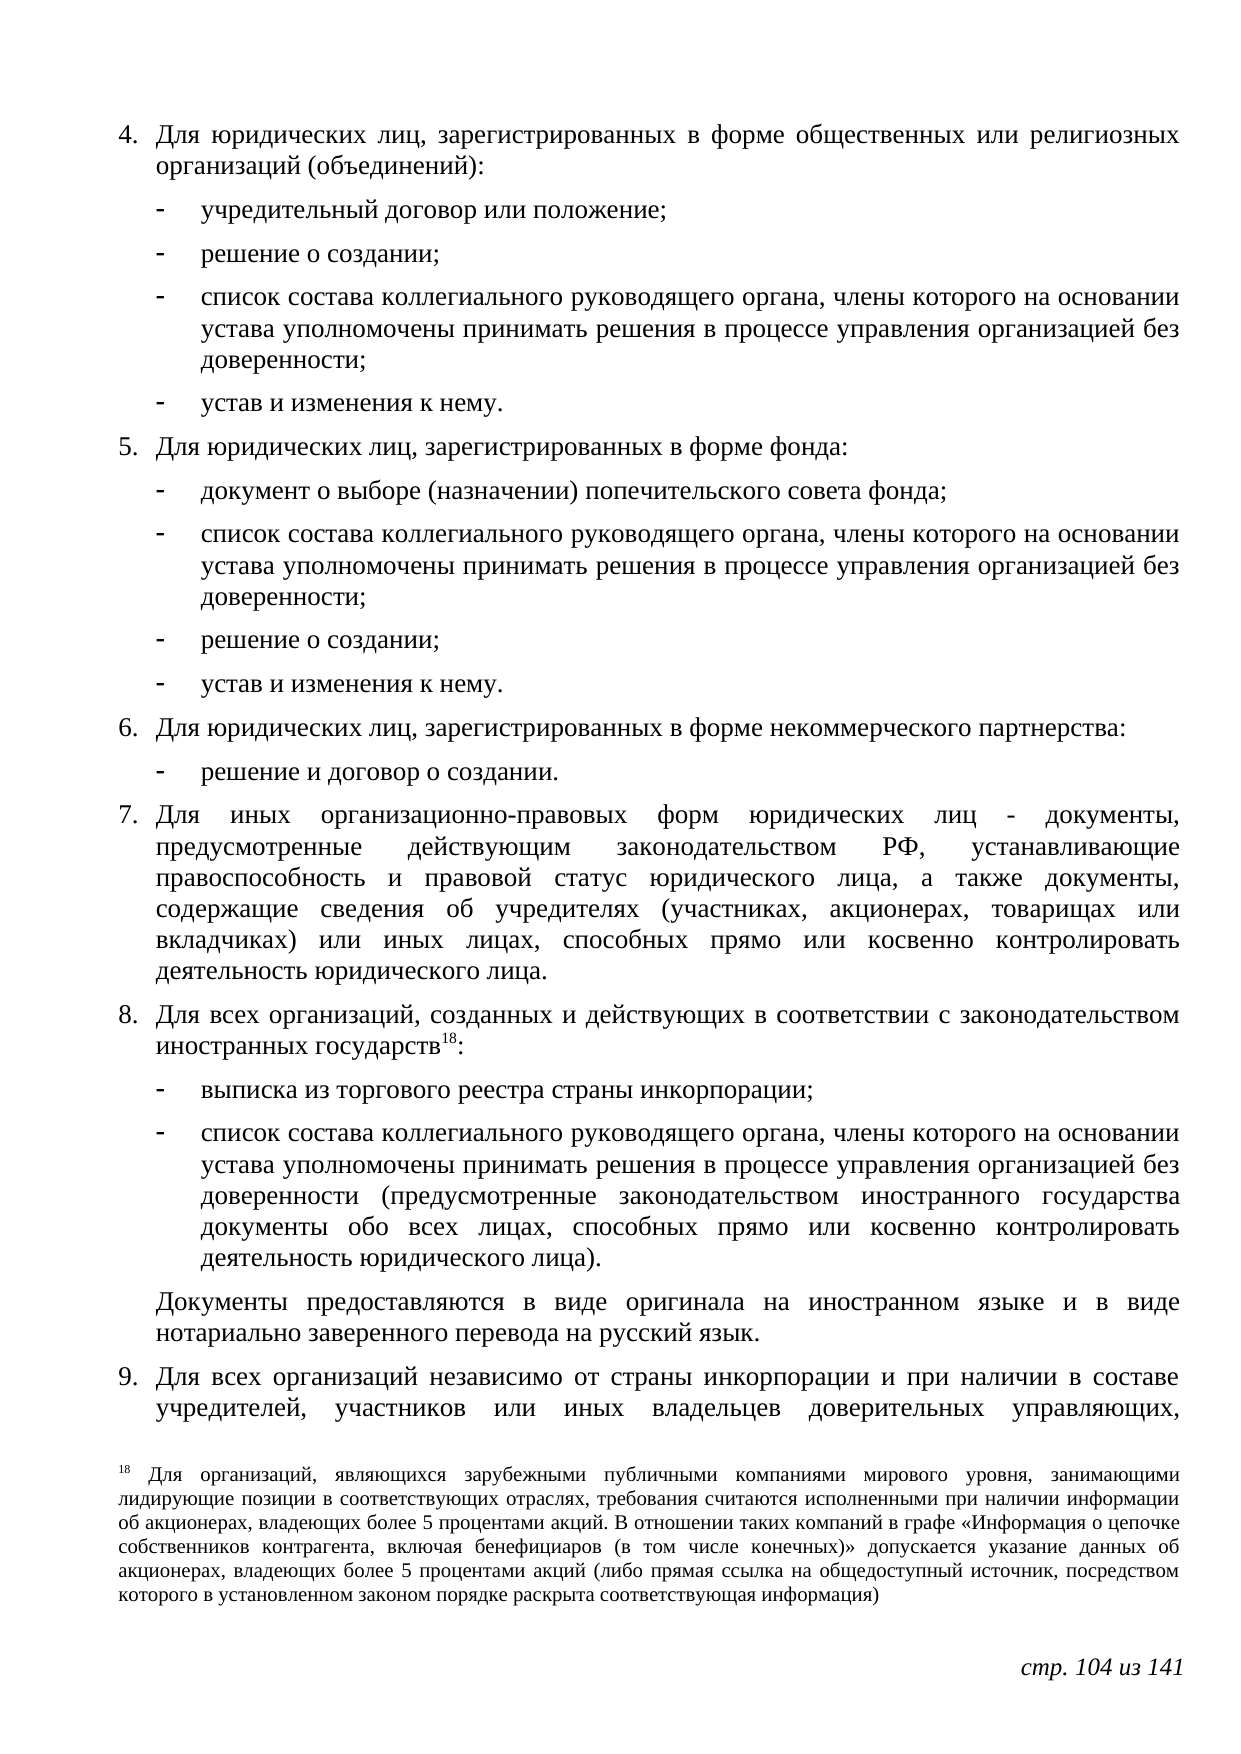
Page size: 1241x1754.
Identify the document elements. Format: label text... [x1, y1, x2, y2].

list устав и изменения к нему. [156, 386, 1181, 418]
list выписка из торгового реестра страны инкорпорации; [156, 1073, 1181, 1104]
text Документы предоставляются в виде оригинала на иностранном языке и в виде нотариально заверенного перевода на русский язык. [156, 1285, 1181, 1347]
list Для иных организационно-правовых форм юридических лиц - документы, предусмотренные действующим законодательством РФ, устанавливающие правоспособность и правовой статус юридического лица, а также документы, содержащие сведения об учредителях (участниках, акционерах, товарищах или вкладчиках) или иных лицах, способных прямо или косвенно контролировать деятельность юридического лица. [118, 798, 1181, 985]
list устав и изменения к нему. [156, 667, 1181, 699]
list документ о выборе (назначении) попечительского совета фонда; [156, 474, 1181, 505]
list решение и договор о создании. [156, 755, 1181, 786]
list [118, 1359, 1181, 1422]
list Для юридических лиц, зарегистрированных в форме фонда: [118, 430, 1181, 461]
list Для всех организаций, созданных и действующих в соответствии с законодательством иностранных государств: [118, 998, 1181, 1060]
list учредительный договор или положение; [156, 193, 1181, 224]
list решение о создании; [156, 237, 1181, 268]
list Для юридических лиц, зарегистрированных в форме некоммерческого партнерства: [118, 711, 1181, 742]
list решение о создании; [156, 624, 1181, 655]
list Для юридических лиц, зарегистрированных в форме общественных или религиозных организаций (объединений): [118, 118, 1181, 180]
list список состава коллегиального руководящего органа, члены которого на основании устава уполномочены принимать решения в процессе управления организацией без доверенности (предусмотренные законодательством иностранного государства документы обо всех лицах, способных прямо или косвенно контролировать деятельность юридического лица). [156, 1116, 1181, 1272]
